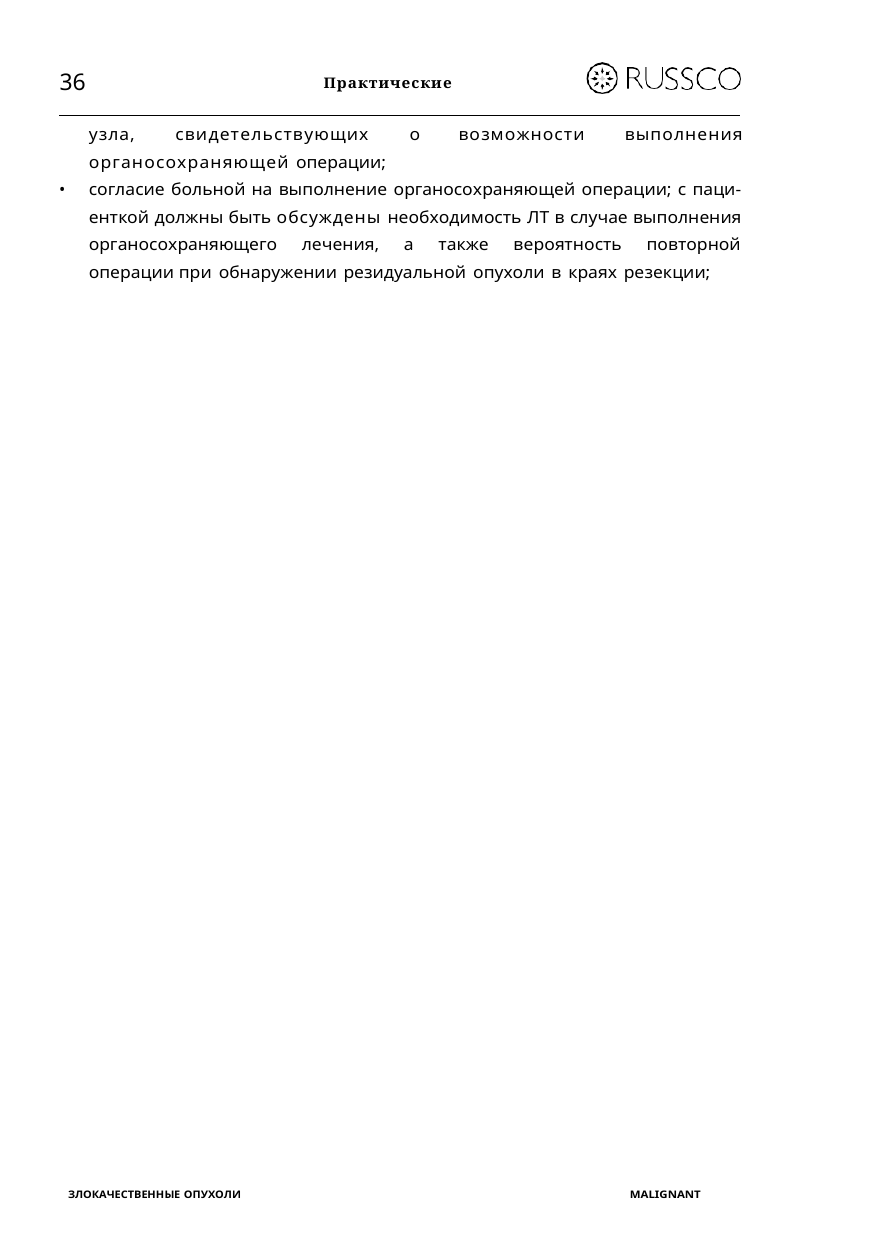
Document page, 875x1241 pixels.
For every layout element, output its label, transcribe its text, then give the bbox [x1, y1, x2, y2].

picture [627, 67, 663, 89]
list согласие больной на выполнение органосохраняющей операции; с паци- енткой должны быть обсуждены необходимость ЛТ в случае выполнения органосохраняющего лечения, а также вероятность повторной операции при обнаружении резидуальной опухоли в краях резекции; [59, 178, 741, 283]
picture [665, 67, 678, 90]
picture [681, 67, 741, 90]
picture [586, 62, 618, 94]
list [59, 123, 743, 173]
